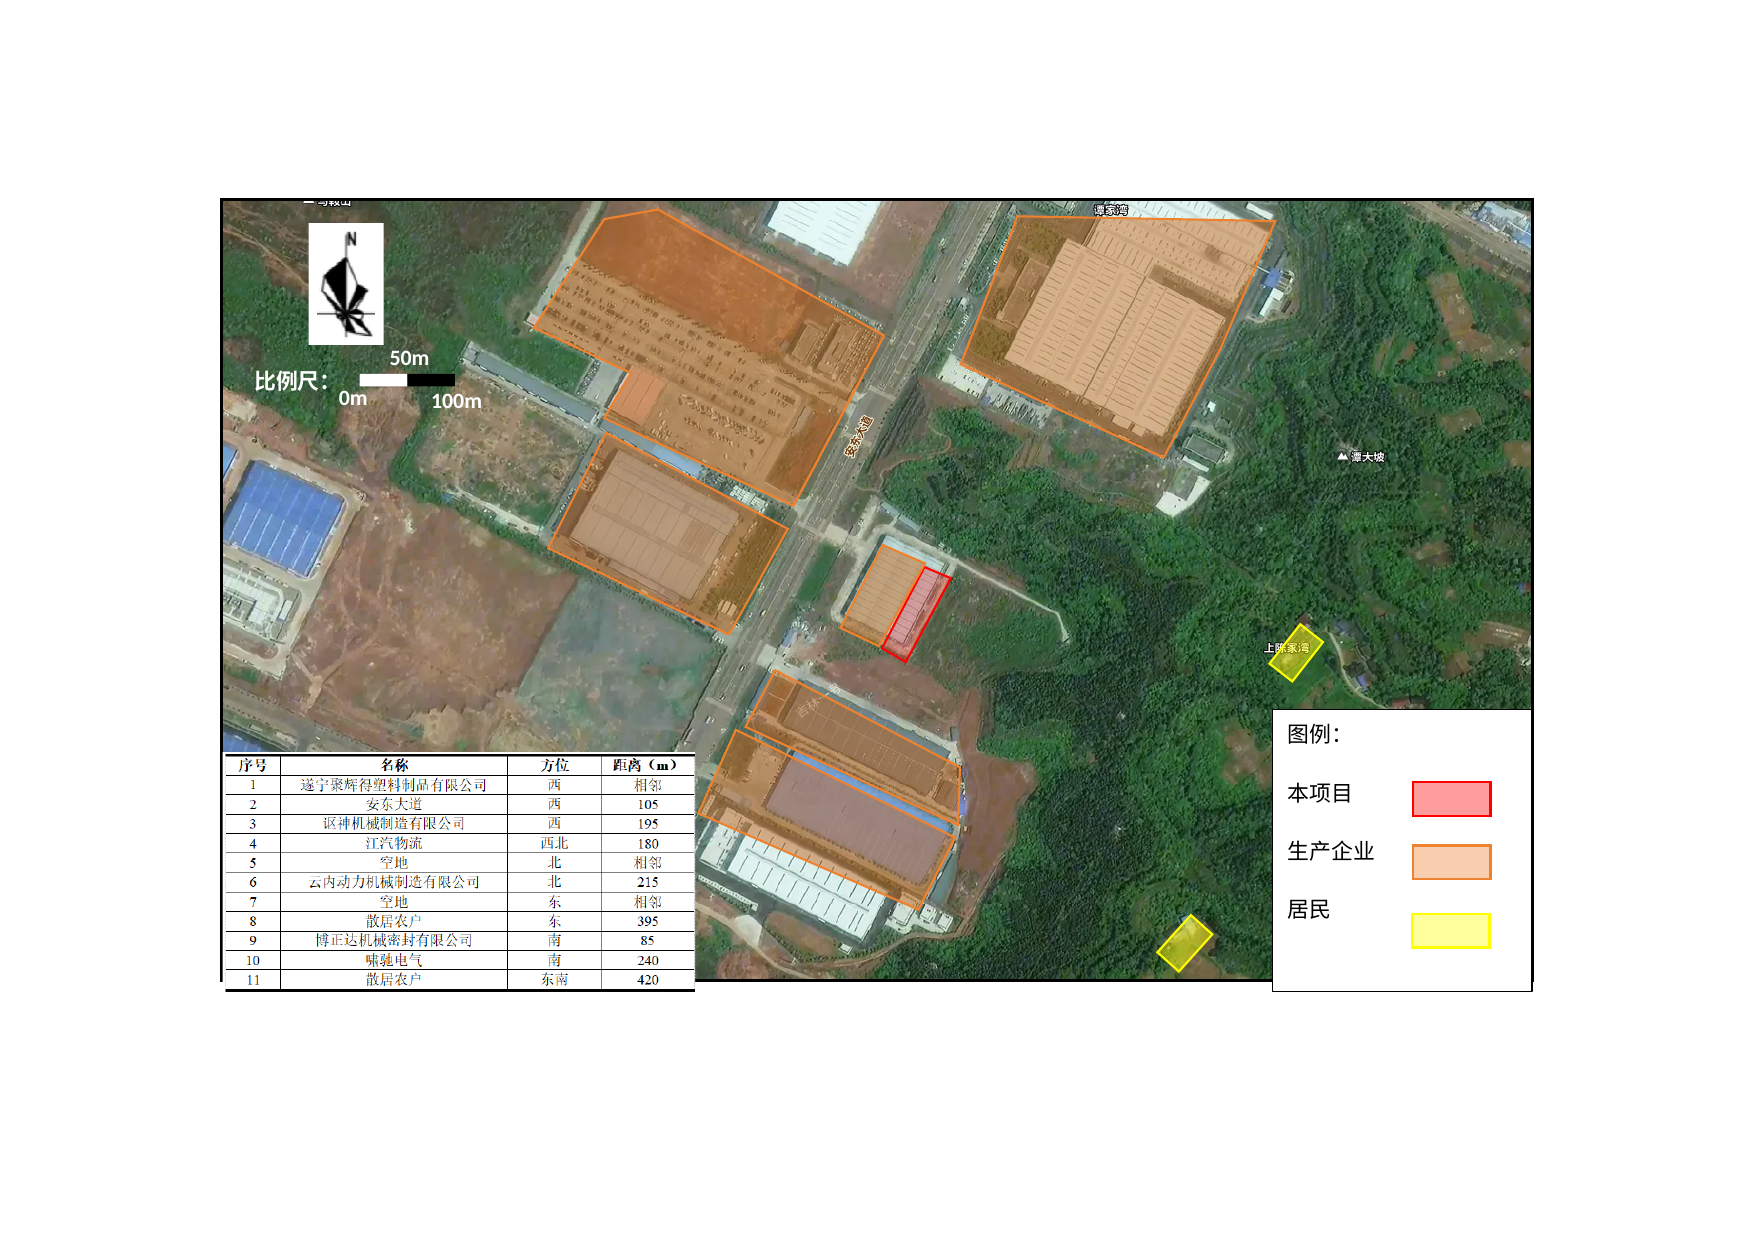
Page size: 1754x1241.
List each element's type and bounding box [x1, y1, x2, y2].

picture [222, 201, 1531, 993]
